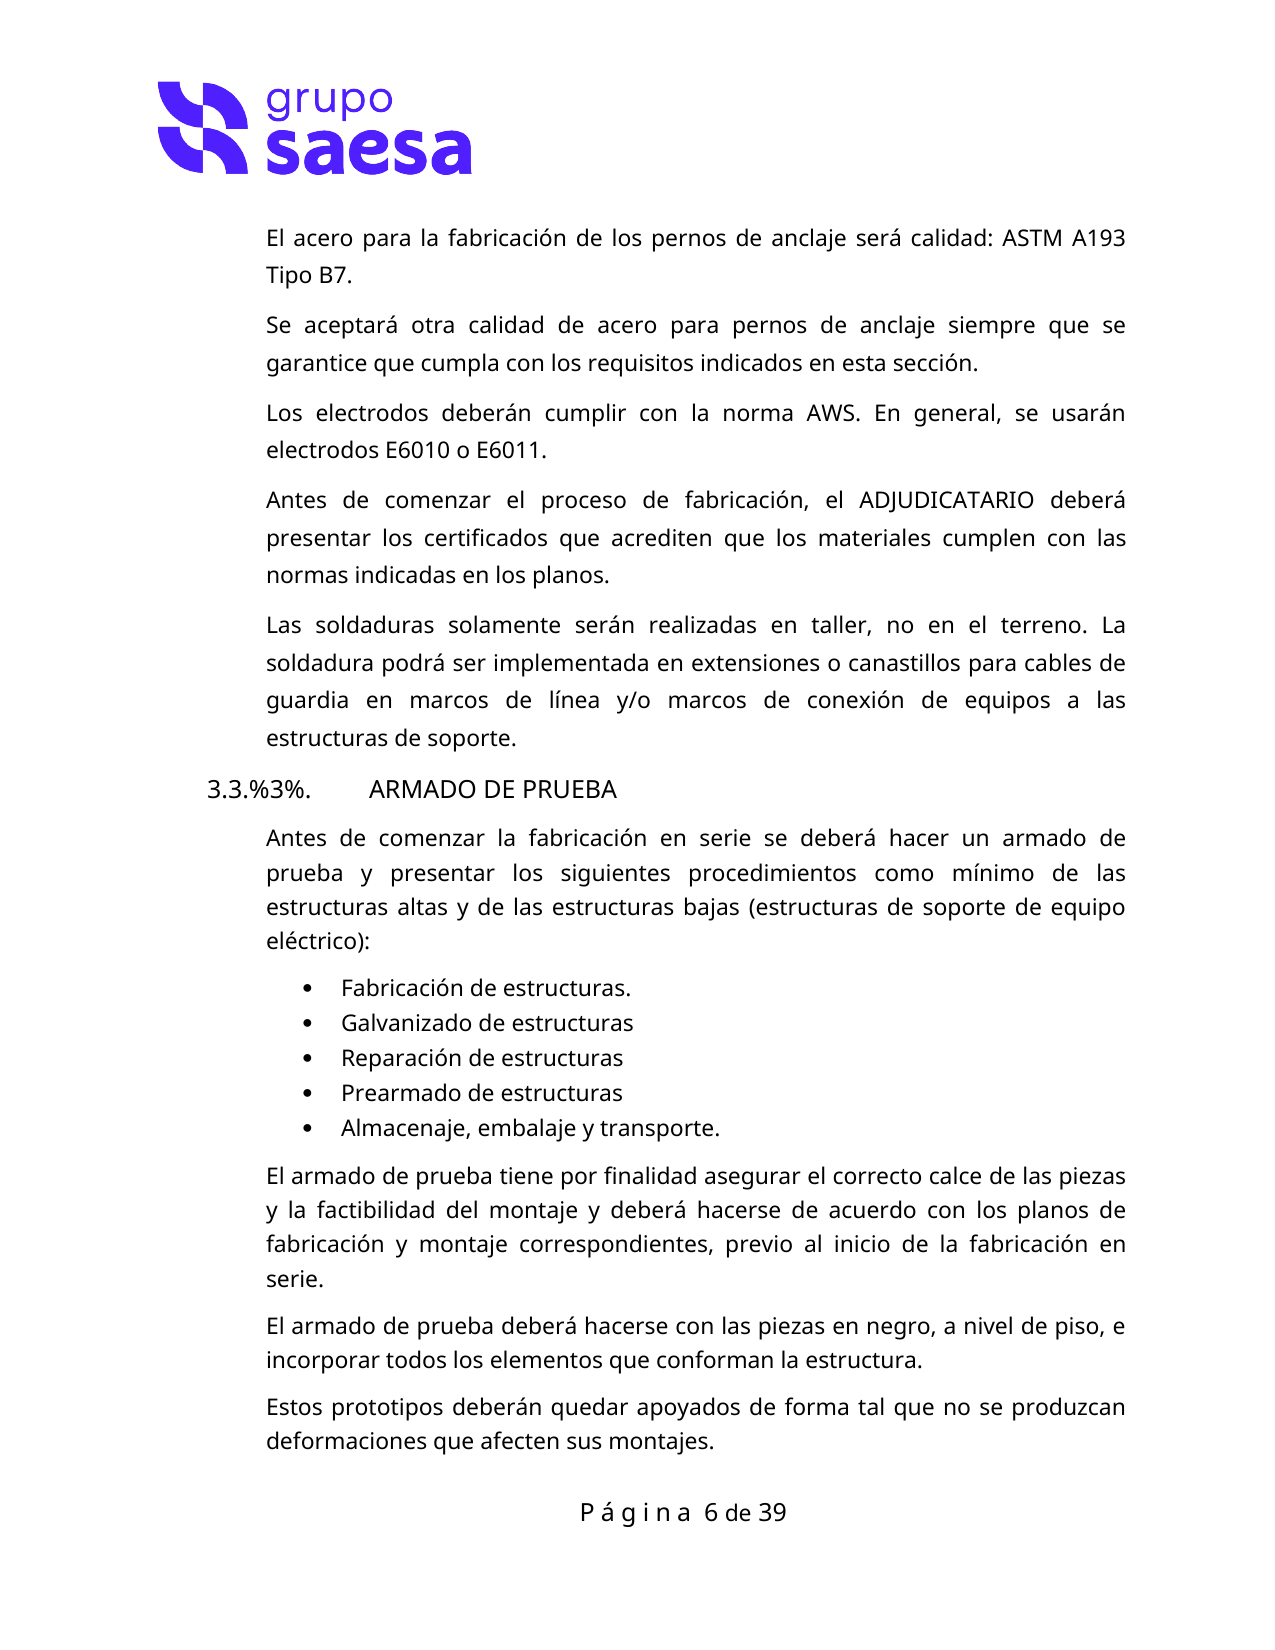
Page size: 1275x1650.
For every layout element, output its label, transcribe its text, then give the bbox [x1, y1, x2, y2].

text Antes de comenzar el proceso de fabricación, el ADJUDICATARIO deberá presentar los certificados que acrediten que los materiales cumplen con las normas indicadas en los planos. [266, 484, 1127, 590]
list Reparación de estructuras [303, 1042, 1127, 1073]
text El armado de prueba deberá hacerse con las piezas en negro, a nivel de piso, e incorporar todos los elementos que conforman la estructura. [266, 1309, 1127, 1375]
text Antes de comenzar la fabricación en serie se deberá hacer un armado de prueba y presentar los siguientes procedimientos como mínimo de las estructuras altas y de las estructuras bajas (estructuras de soporte de equipo eléctrico): [266, 822, 1127, 956]
text Las soldaduras solamente serán realizadas en taller, no en el terreno. La soldadura podrá ser implementada en extensiones o canastillos para cables de guardia en marcos de línea y/o marcos de conexión de equipos a las estructuras de soporte. [266, 609, 1127, 753]
list Fabricación de estructuras. [303, 972, 1127, 1003]
text Estos prototipos deberán quedar apoyados de forma tal que no se produzcan deformaciones que afecten sus montajes. [266, 1391, 1127, 1456]
list Almacenaje, embalaje y transporte. [303, 1112, 1127, 1143]
text El acero para la fabricación de los pernos de anclaje será calidad: ASTM A193 Tipo B7. [266, 221, 1127, 290]
text El armado de prueba tiene por finalidad asegurar el correcto calce de las piezas y la factibilidad del montaje y deberá hacerse de acuerdo con los planos de fabricación y montaje correspondientes, previo al inicio de la fabricación en serie. [266, 1159, 1127, 1294]
list Galvanizado de estructuras [303, 1007, 1127, 1038]
text Los electrodos deberán cumplir con la norma AWS. En general, se usarán electrodos E6010 o E6011. [266, 396, 1127, 465]
list Prearmado de estructuras [303, 1077, 1127, 1108]
picture [147, 73, 481, 178]
text Se aceptará otra calidad de acero para pernos de anclaje siempre que se garantice que cumpla con los requisitos indicados en esta sección. [266, 309, 1127, 378]
subtitle ARMADO DE PRUEBA [207, 771, 1127, 806]
